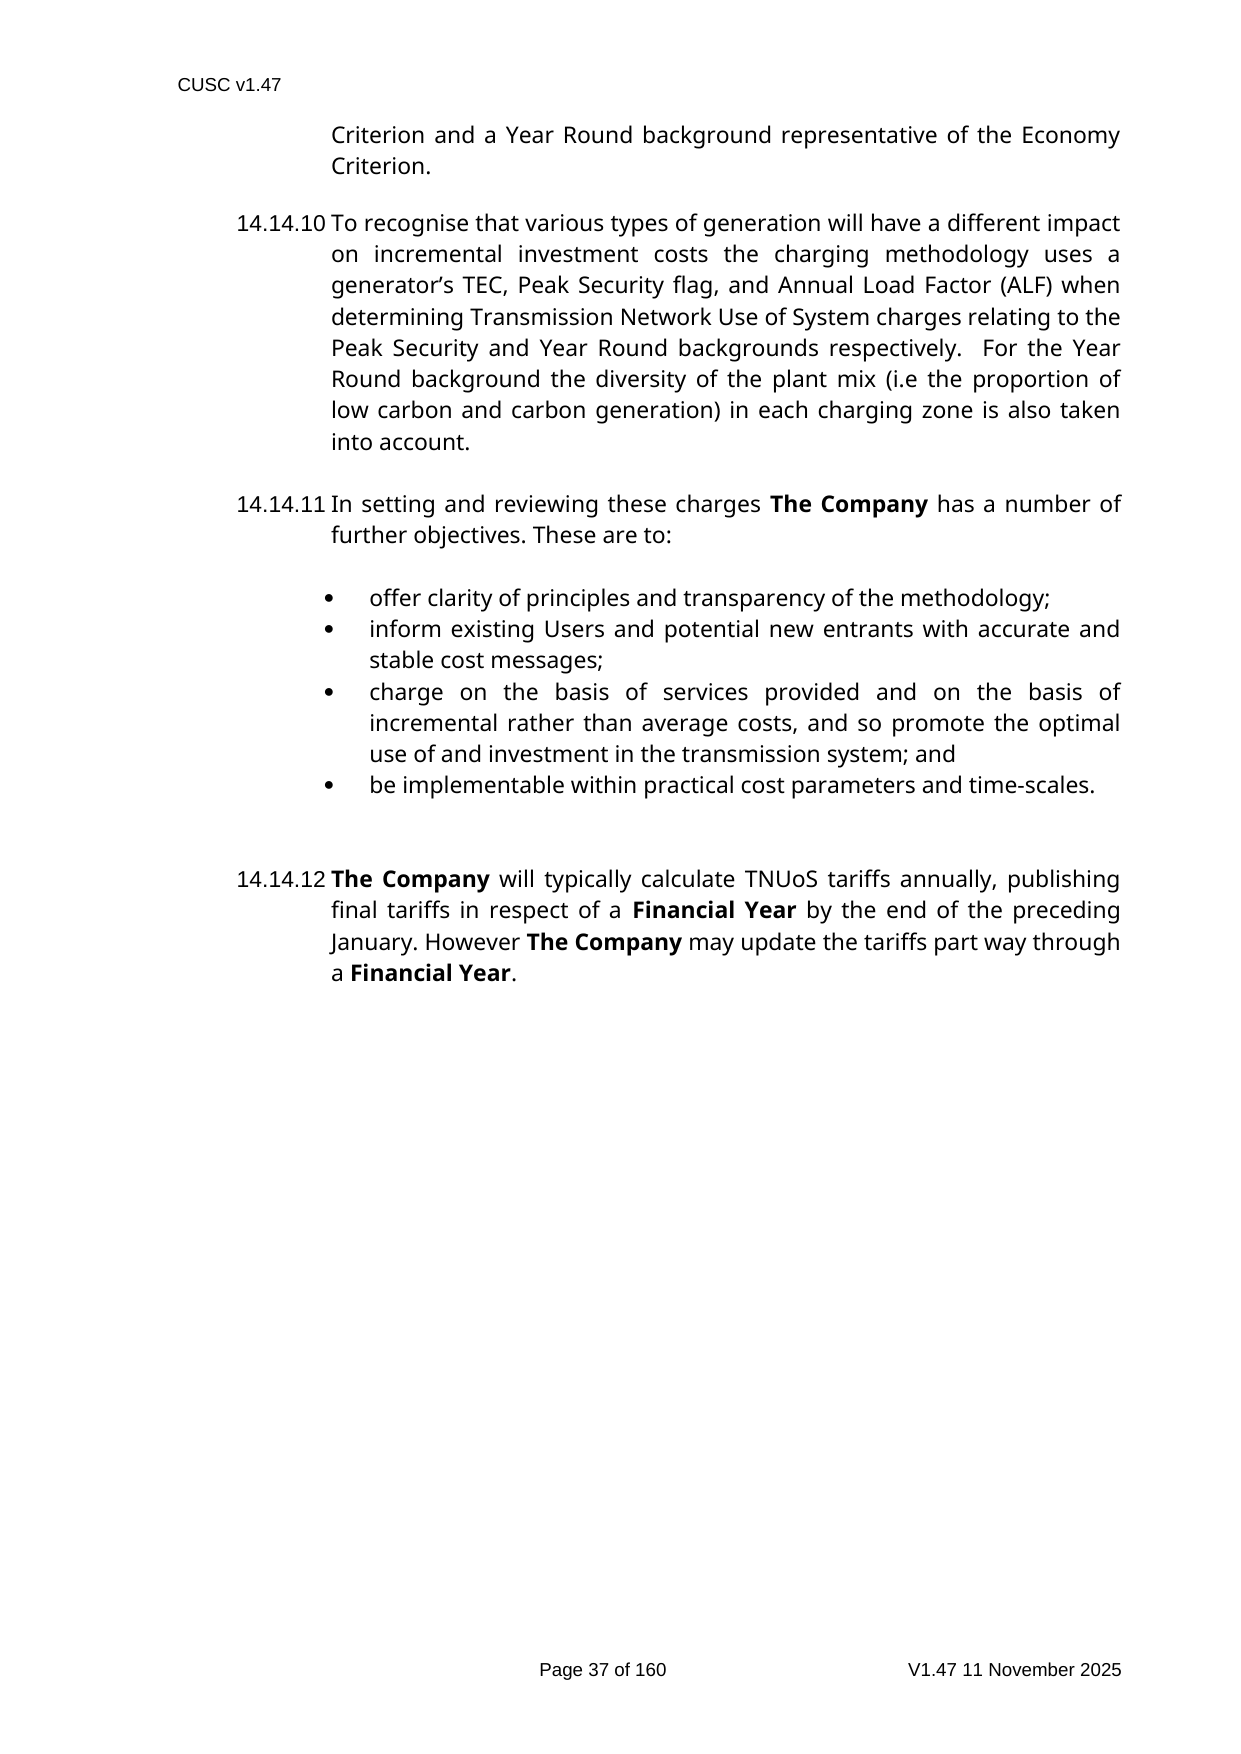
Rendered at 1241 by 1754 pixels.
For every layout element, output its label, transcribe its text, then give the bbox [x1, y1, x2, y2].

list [236, 119, 1121, 181]
list charge on the basis of services provided and on the basis of incremental rather than average costs, and so promote the optimal use of and investment in the transmission system; and [325, 675, 1121, 769]
list The Company will typically calculate TNUoS tariffs annually, publishing final tariffs in respect of a Financial Year by the end of the preceding January. However The Company may update the tariffs part way through a Financial Year. [236, 863, 1121, 988]
list To recognise that various types of generation will have a different impact on incremental investment costs the charging methodology uses a generator’s TEC, Peak Security flag, and Annual Load Factor (ALF) when determining Transmission Network Use of System charges relating to the Peak Security and Year Round backgrounds respectively. For the Year Round background the diversity of the plant mix (i.e the proportion of low carbon and carbon generation) in each charging zone is also taken into account. [236, 207, 1121, 457]
list offer clarity of principles and transparency of the methodology; [325, 582, 1121, 613]
list In setting and reviewing these charges The Company has a number of further objectives. These are to: [236, 488, 1121, 550]
list inform existing Users and potential new entrants with accurate and stable cost messages; [325, 613, 1121, 675]
list be implementable within practical cost parameters and time-scales. [325, 769, 1121, 800]
